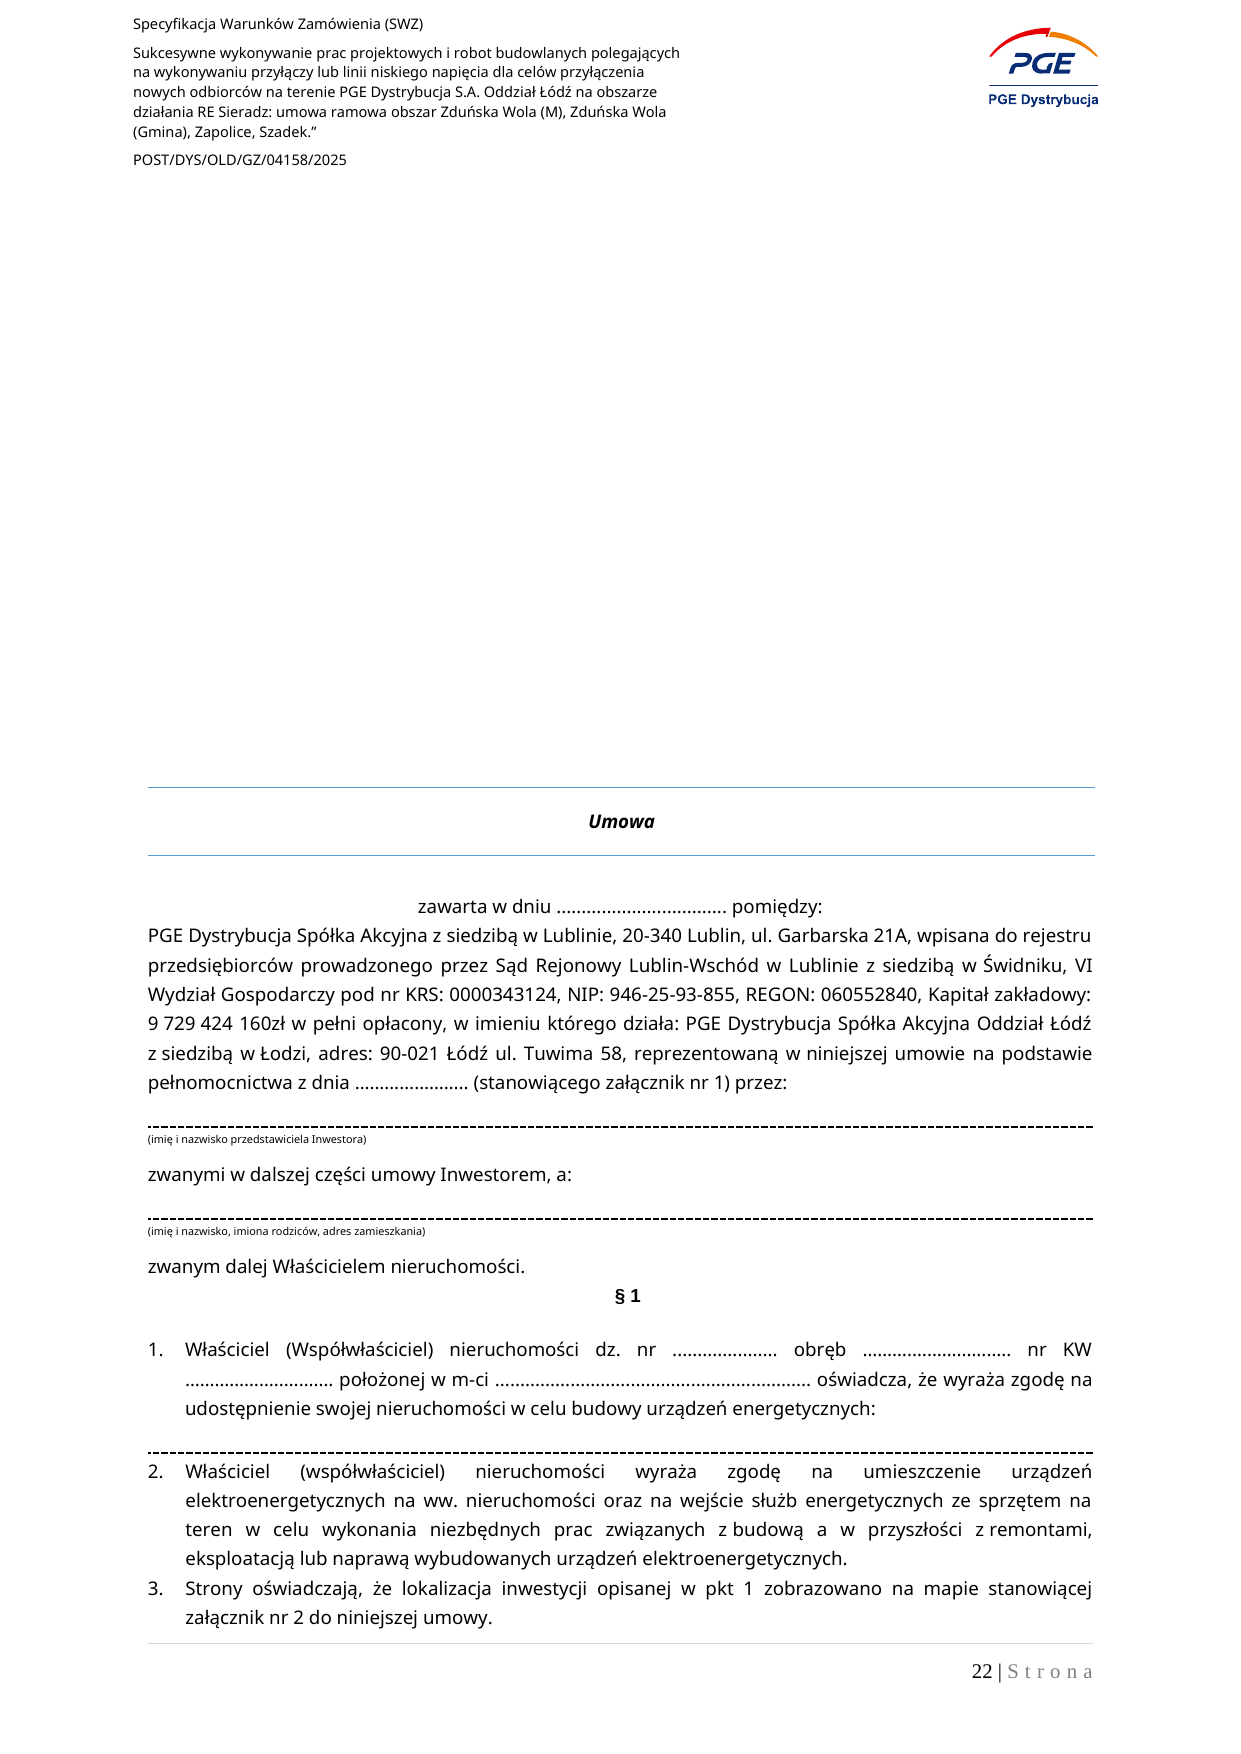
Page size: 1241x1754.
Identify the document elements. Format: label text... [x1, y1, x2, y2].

text PGE Dystrybucja Spółka Akcyjna z siedzibą w Lublinie, 20-340 Lublin, ul. Garbarska 21A, wpisana do rejestru przedsiębiorców prowadzonego przez Sąd Rejonowy Lublin-Wschód w Lublinie z siedzibą w Świdniku, VI Wydział Gospodarczy pod nr KRS: 0000343124, NIP: 946-25-93-855, REGON: 060552840, Kapitał zakładowy: 9 729 424 160zł w pełni opłacony, w imieniu którego działa: PGE Dystrybucja Spółka Akcyjna Oddział Łódź z siedzibą w Łodzi, adres: 90-021 Łódź ul. Tuwima 58, reprezentowaną w niniejszej umowie na podstawie pełnomocnictwa z dnia ………………….. (stanowiącego załącznik nr 1) przez: [148, 923, 1093, 1095]
text Umowa [148, 788, 1095, 855]
list Właściciel (Współwłaściciel) nieruchomości dz. nr ..................... obręb ……….………..….….. nr KW ………………..…….… położonej w m-ci ............................................................... oświadcza, że wyraża zgodę na udostępnienie swojej nieruchomości w celu budowy urządzeń energetycznych: [148, 1337, 1093, 1421]
list Właściciel (współwłaściciel) nieruchomości wyraża zgodę na umieszczenie urządzeń elektroenergetycznych na ww. nieruchomości oraz na wejście służb energetycznych ze sprzętem na teren w celu wykonania niezbędnych prac związanych z budową a w przyszłości z remontami, eksploatacją lub naprawą wybudowanych urządzeń elektroenergetycznych. [148, 1458, 1093, 1571]
list Strony oświadczają, że lokalizacja inwestycji opisanej w pkt 1 zobrazowano na mapie stanowiącej załącznik nr 2 do niniejszej umowy. [148, 1575, 1093, 1630]
text zawarta w dniu .................................. pomiędzy: [148, 893, 1093, 919]
text zwanym dalej Właścicielem nieruchomości. [148, 1253, 1093, 1279]
text (imię i nazwisko przedstawiciela Inwestora) [148, 1132, 1093, 1157]
text (imię i nazwisko, imiona rodziców, adres zamieszkania) [148, 1224, 1093, 1249]
text zwanymi w dalszej części umowy Inwestorem, a: [148, 1161, 1093, 1187]
